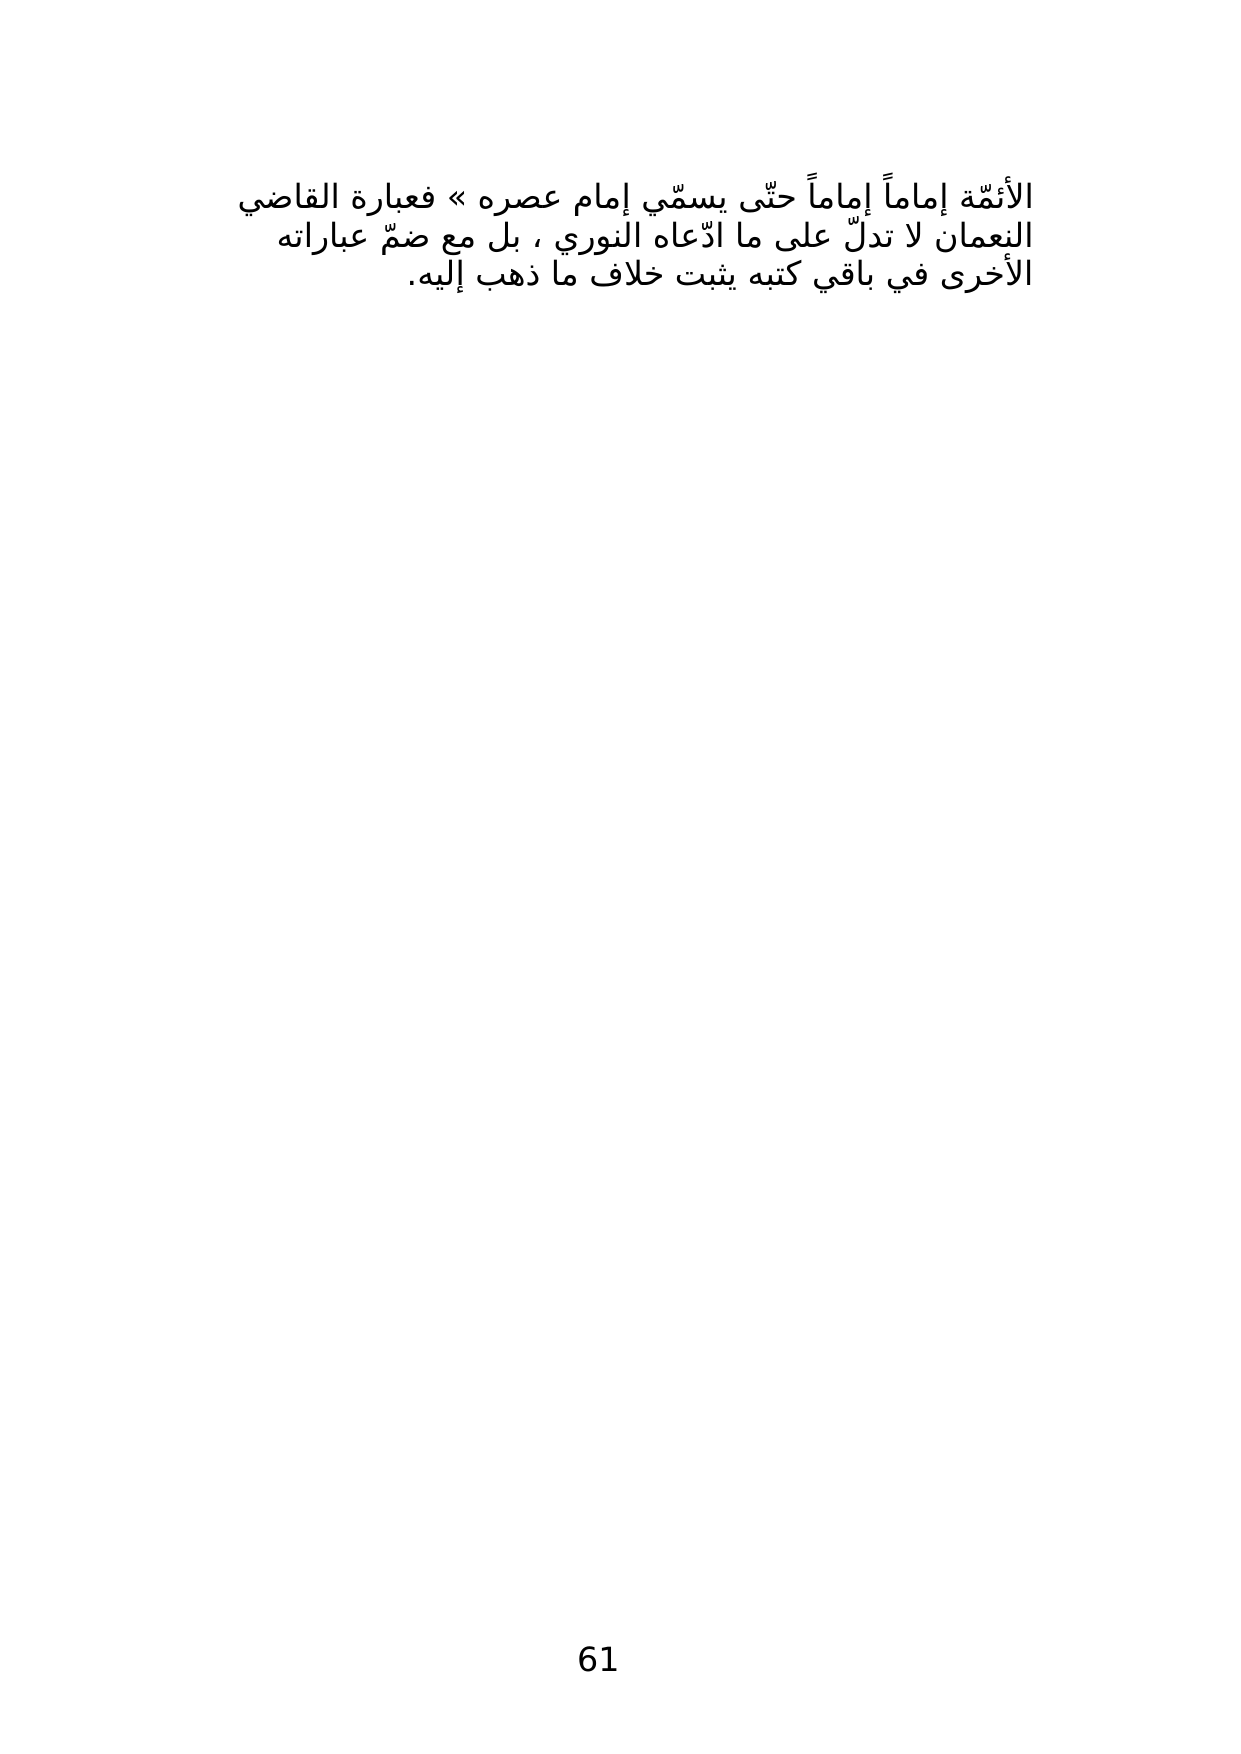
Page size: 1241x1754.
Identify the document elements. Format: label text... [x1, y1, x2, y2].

text الأئمّة إماماً إماماً حتّى يسمّي إمام عصره » فعبارة القاضي النعمان لا تدلّ على ما ادّعاه النوري ، بل مع ضمّ عباراته الأخرى في باقي كتبه يثبت خلاف ما ذهب إليه. [222, 177, 1033, 294]
